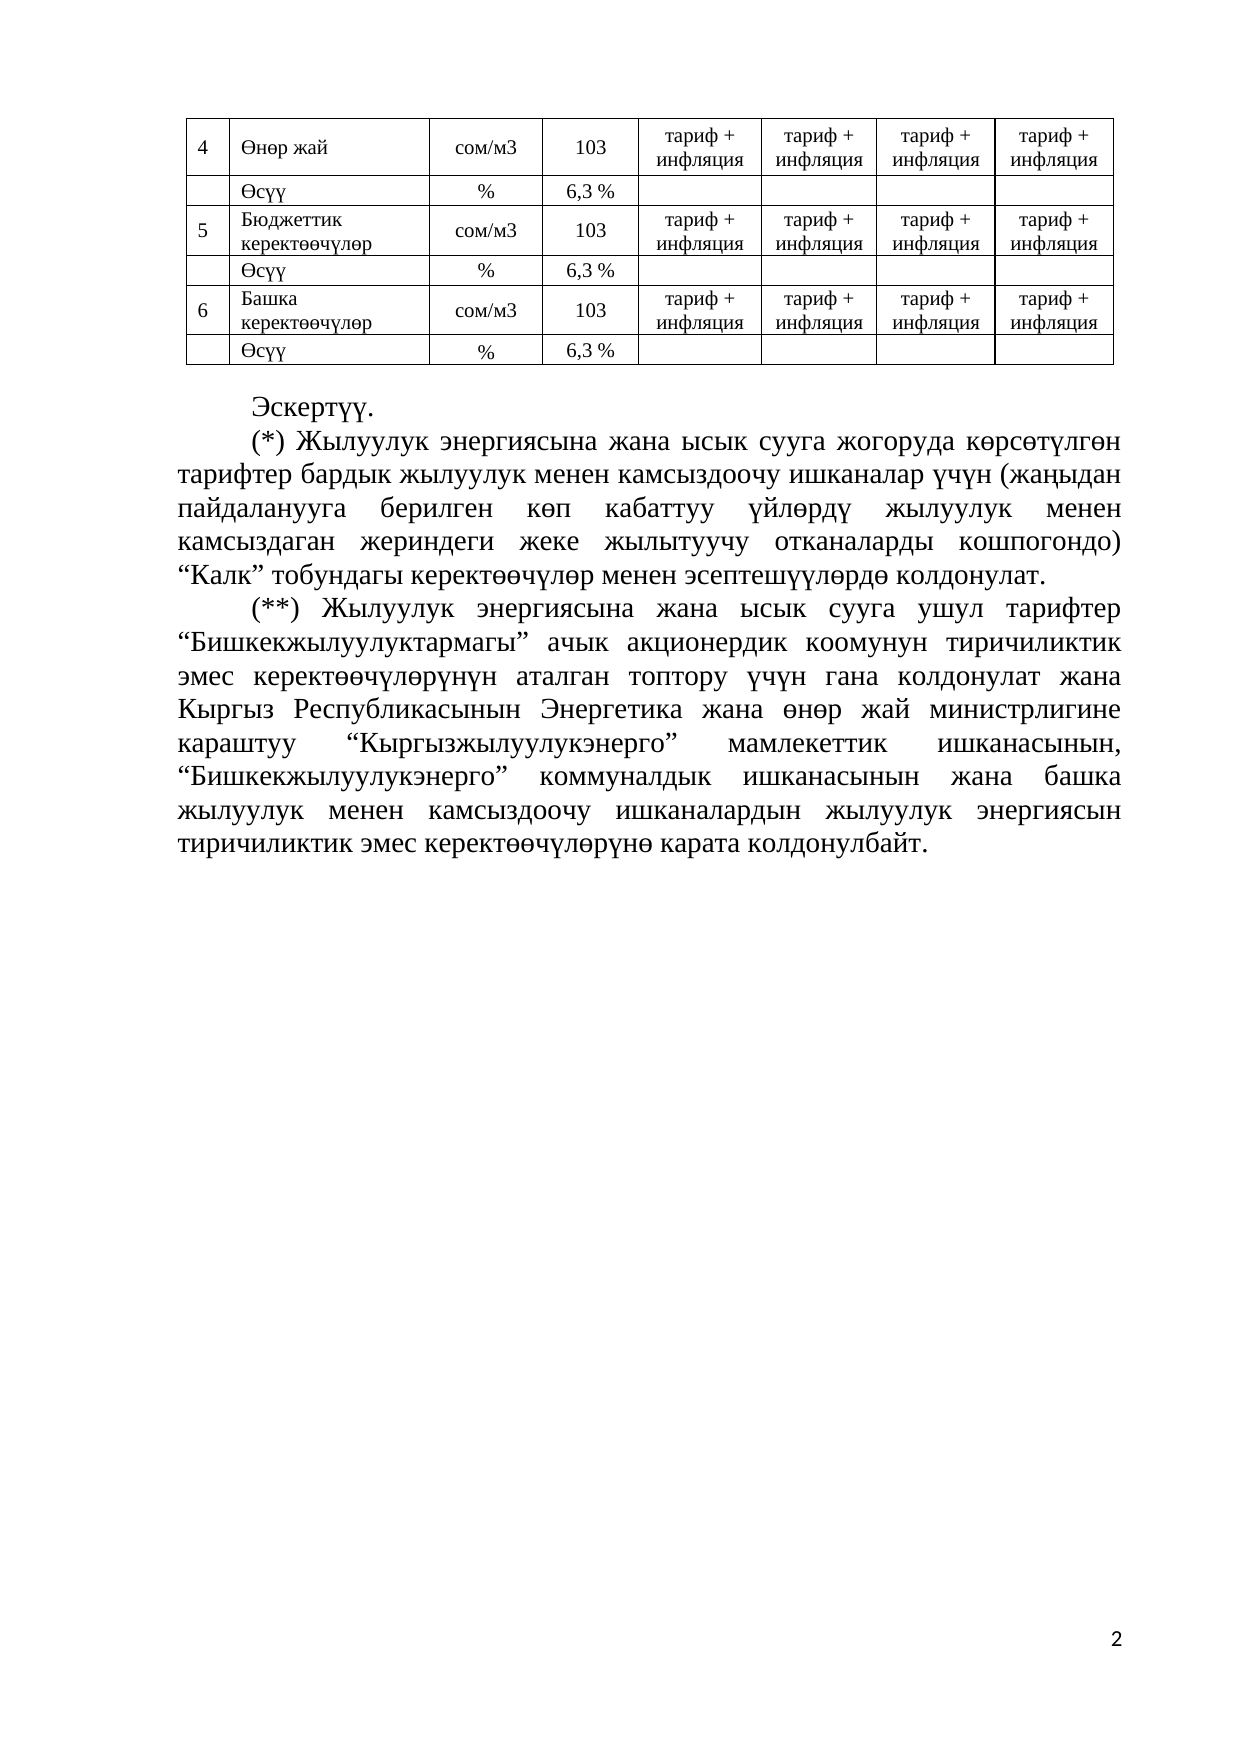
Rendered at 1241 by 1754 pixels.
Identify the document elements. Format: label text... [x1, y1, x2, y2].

table_cell [187, 256, 229, 285]
text (**) Жылуулук энергиясына жана ысык сууга ушул тарифтер “Бишкекжылуулуктармагы” ачык акционердик коомунун тиричиликтик эмес керектөөчүлөрүнүн аталган топтору үчүн гана колдонулат жана Кыргыз Республикасынын Энергетика жана өнөр жай министрлигине караштуу “Кыргызжылуулукэнерго” мамлекеттик ишканасынын, “Бишкекжылуулукэнерго” коммуналдык ишканасынын жана башка жылуулук менен камсыздоочу ишканалардын жылуулук энергиясын тиричиликтик эмес керектөөчүлөрүнө карата колдонулбайт. [177, 591, 1122, 859]
table_cell [877, 176, 994, 205]
table_cell [877, 335, 994, 364]
table_cell 103 [543, 206, 638, 254]
table_cell тариф + инфляция [996, 206, 1113, 254]
table_cell [996, 176, 1113, 205]
table_cell сом/м3 [430, 206, 542, 254]
table_cell тариф + инфляция [877, 119, 994, 175]
table_cell тариф + инфляция [996, 286, 1113, 334]
table_cell тариф + инфляция [639, 119, 761, 175]
table_cell Өнөр жай [230, 119, 429, 175]
table_cell 103 [543, 286, 638, 334]
table_cell 6,3 % [543, 335, 638, 364]
table_cell [639, 256, 761, 285]
table_cell тариф + инфляция [762, 286, 876, 334]
table_cell % [430, 176, 542, 205]
table_cell 6 [187, 286, 229, 334]
table_cell тариф + инфляция [877, 206, 994, 254]
table_cell [639, 335, 761, 364]
table_cell Өсүү [230, 335, 429, 364]
table_cell Башка керектөөчүлөр [230, 286, 429, 334]
text (*) Жылуулук энергиясына жана ысык сууга жогоруда көрсөтүлгөн тарифтер бардык жылуулук менен камсыздоочу ишканалар үчүн (жаңыдан пайдаланууга берилген көп кабаттуу үйлөрдү жылуулук менен камсыздаган жериндеги жеке жылытуучу отканаларды кошпогондо) “Калк” тобундагы керектөөчүлөр менен эсептешүүлөрдө колдонулат. [177, 423, 1122, 591]
table_cell Өсүү [230, 256, 429, 285]
table_cell [877, 256, 994, 285]
table_cell тариф + инфляция [762, 119, 876, 175]
table_cell [996, 256, 1113, 285]
table_cell 6,3 % [543, 176, 638, 205]
table_cell [187, 335, 229, 364]
table_cell % [430, 335, 542, 364]
table_cell Өсүү [230, 176, 429, 205]
text Эскертүү. [177, 389, 1122, 423]
table_cell [762, 176, 876, 205]
table_cell [762, 256, 876, 285]
table_cell 5 [187, 206, 229, 254]
table_cell 4 [187, 119, 229, 175]
table_cell [762, 335, 876, 364]
table_cell % [430, 256, 542, 285]
table_cell 6,3 % [543, 256, 638, 285]
table_cell 103 [543, 119, 638, 175]
table_cell сом/м3 [430, 286, 542, 334]
table_cell Бюджеттик керектөөчүлөр [230, 206, 429, 254]
table_cell [996, 335, 1113, 364]
table_cell тариф + инфляция [639, 286, 761, 334]
table_cell [187, 176, 229, 205]
table_cell [639, 176, 761, 205]
table_cell тариф + инфляция [996, 119, 1113, 175]
table_cell сом/м3 [430, 119, 542, 175]
table_cell тариф + инфляция [877, 286, 994, 334]
table_cell тариф + инфляция [762, 206, 876, 254]
table_cell тариф + инфляция [639, 206, 761, 254]
